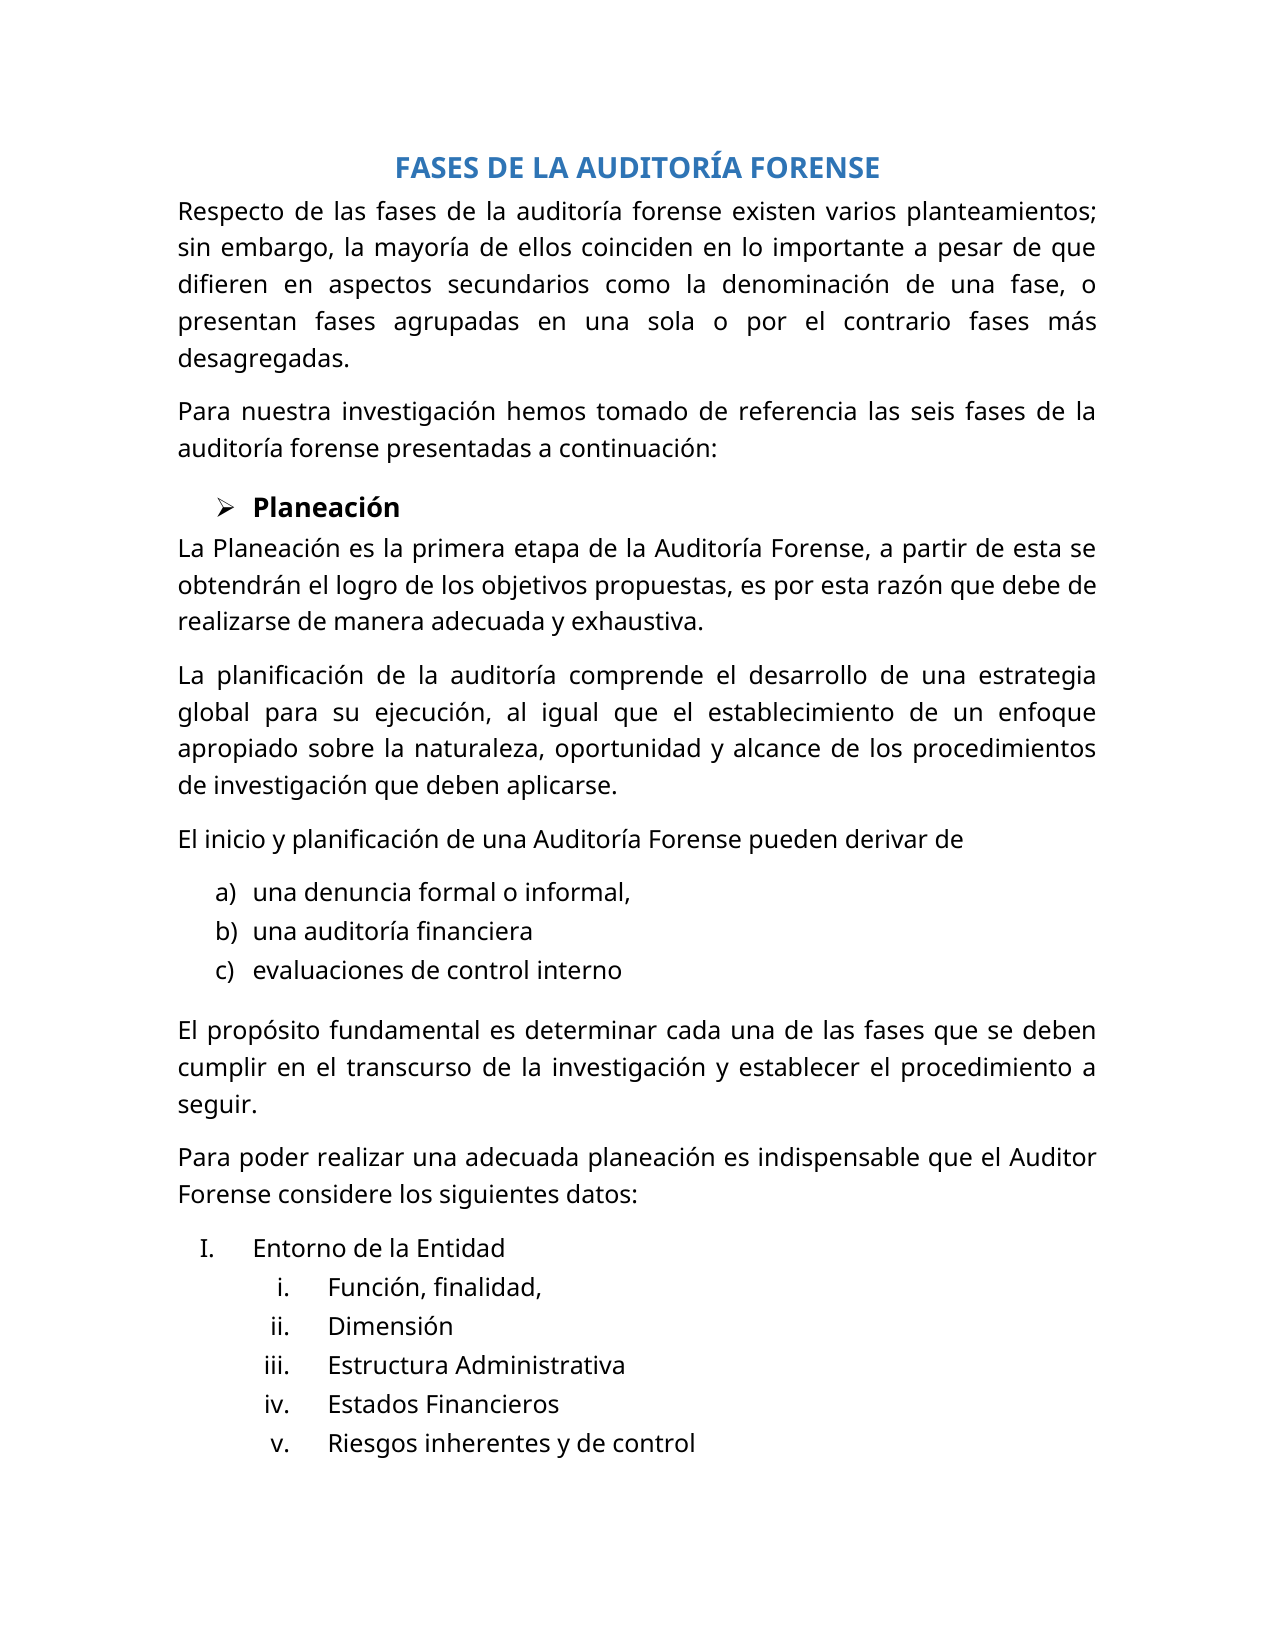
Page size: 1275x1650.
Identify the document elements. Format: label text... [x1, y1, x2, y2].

list evaluaciones de control interno [215, 953, 1098, 987]
list Estructura Administrativa [290, 1348, 1098, 1382]
text Para poder realizar una adecuada planeación es indispensable que el Auditor Forense considere los siguientes datos: [177, 1140, 1098, 1211]
text Para nuestra investigación hemos tomado de referencia las seis fases de la auditoría forense presentadas a continuación: [177, 394, 1098, 464]
text La Planeación es la primera etapa de la Auditoría Forense, a partir de esta se obtendrán el logro de los objetivos propuestas, es por esta razón que debe de realizarse de manera adecuada y exhaustiva. [177, 531, 1098, 638]
list una auditoría financiera [215, 914, 1098, 948]
list Estados Financieros [290, 1387, 1098, 1421]
subtitle Planeación [215, 488, 1098, 525]
text El propósito fundamental es determinar cada una de las fases que se deben cumplir en el transcurso de la investigación y establecer el procedimiento a seguir. [177, 1013, 1098, 1121]
subtitle FASES DE LA AUDITORÍA FORENSE [177, 148, 1098, 187]
list Función, finalidad, [290, 1269, 1098, 1303]
text La planificación de la auditoría comprende el desarrollo de una estrategia global para su ejecución, al igual que el establecimiento de un enfoque apropiado sobre la naturaleza, oportunidad y alcance de los procedimientos de investigación que deben aplicarse. [177, 657, 1098, 802]
list Entorno de la Entidad [215, 1230, 1098, 1264]
text El inicio y planificación de una Auditoría Forense pueden derivar de [177, 821, 1098, 855]
list Riesgos inherentes y de control [290, 1426, 1098, 1460]
list Dimensión [290, 1308, 1098, 1343]
text Respecto de las fases de la auditoría forense existen varios planteamientos; sin embargo, la mayoría de ellos coinciden en lo importante a pesar de que difieren en aspectos secundarios como la denominación de una fase, o presentan fases agrupadas en una sola o por el contrario fases más desagregadas. [177, 193, 1098, 374]
list una denuncia formal o informal, [215, 875, 1098, 909]
